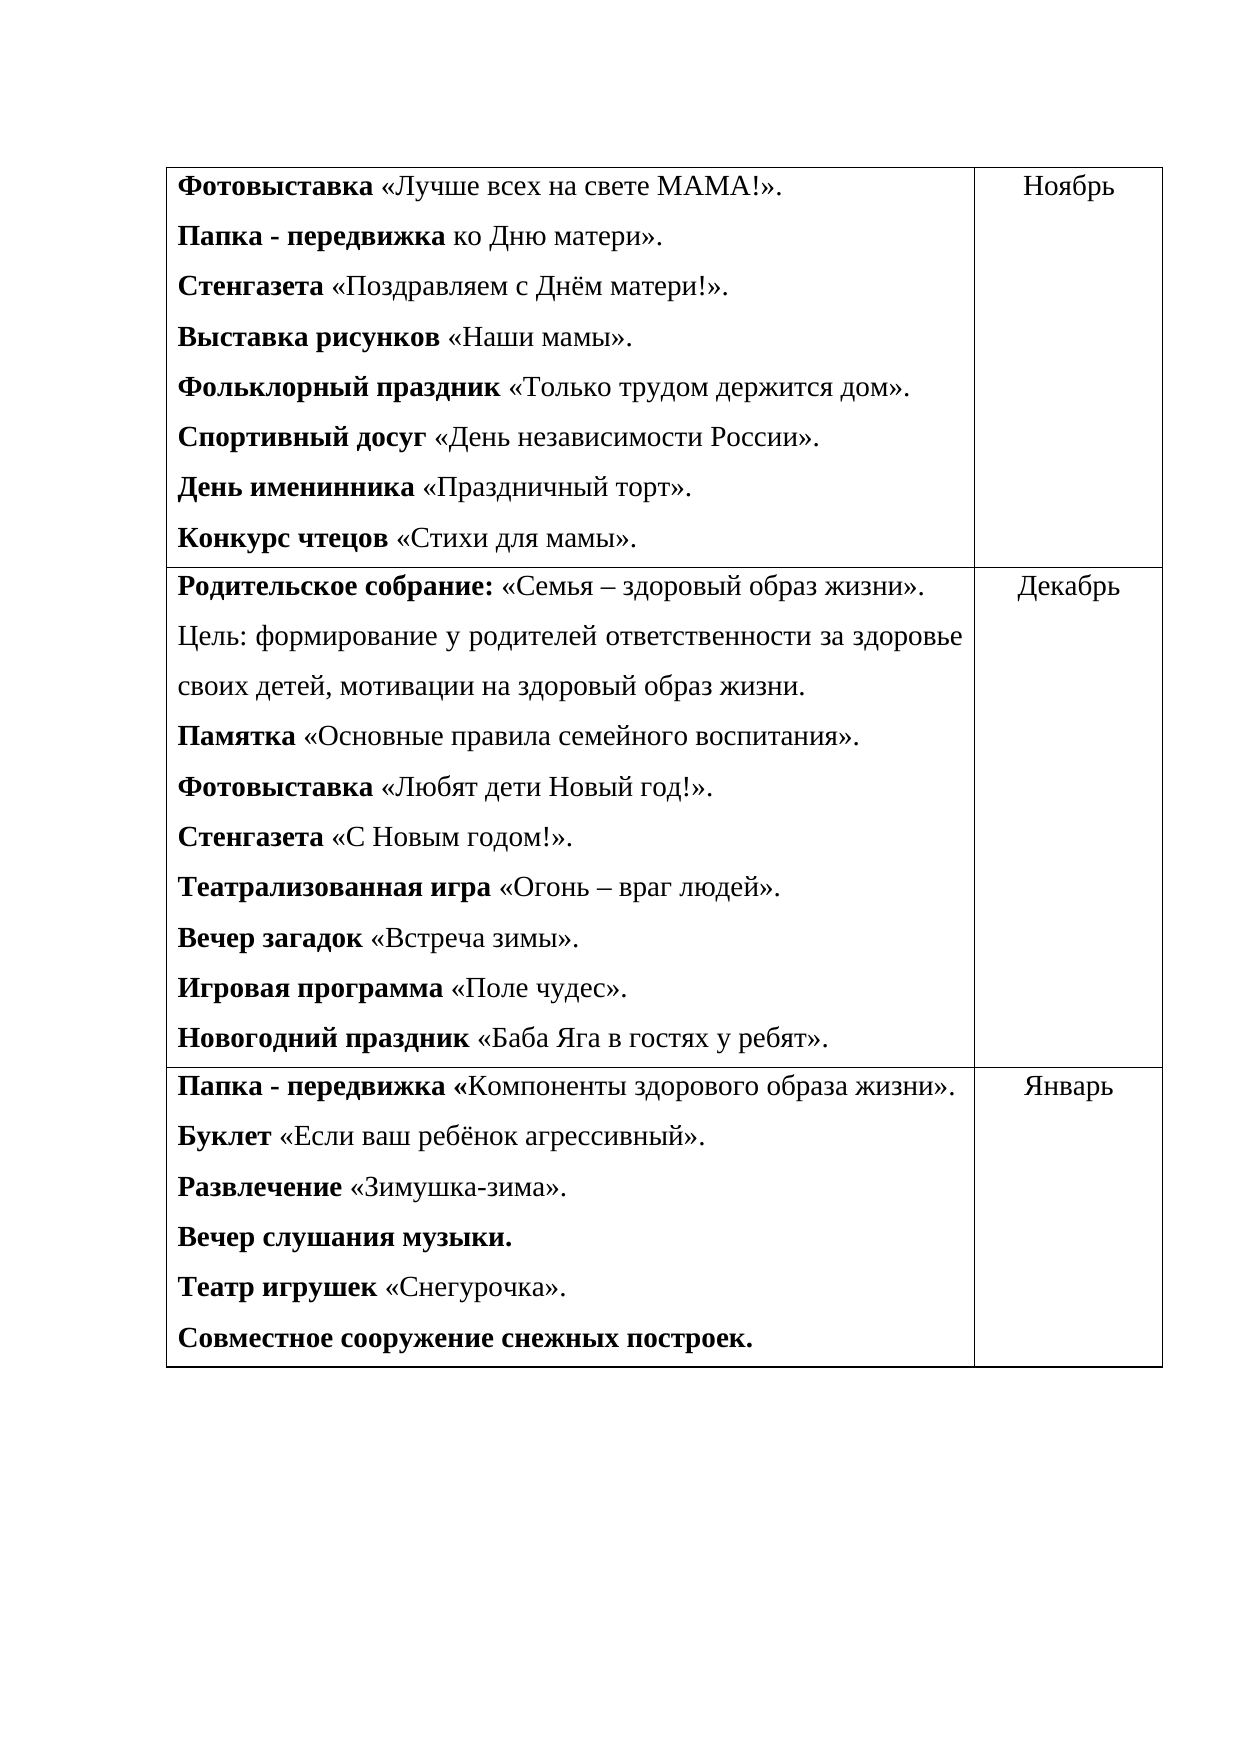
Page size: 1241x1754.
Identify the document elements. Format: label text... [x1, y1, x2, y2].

table_cell Папка - передвижка «Компоненты здорового образа жизни». Буклет «Если ваш ребёнок агрессивный». Развлечение «Зимушка-зима». Вечер слушания музыки. Театр игрушек «Снегурочка». Совместное сооружение снежных построек. [167, 1068, 974, 1366]
table_cell Фотовыставка «Лучше всех на свете МАМА!». Папка - передвижка ко Дню матери». Стенгазета «Поздравляем с Днём матери!». Выставка рисунков «Наши мамы». Фольклорный праздник «Только трудом держится дом». Спортивный досуг «День независимости России». День именинника «Праздничный торт». Конкурс чтецов «Стихи для мамы». [167, 168, 974, 567]
table_cell Декабрь [975, 568, 1162, 1067]
table_cell Ноябрь [975, 168, 1162, 567]
table_cell Январь [975, 1068, 1162, 1366]
table_cell Родительское собрание: «Семья – здоровый образ жизни». Цель: формирование у родителей ответственности за здоровье своих детей, мотивации на здоровый образ жизни. Памятка «Основные правила семейного воспитания». Фотовыставка «Любят дети Новый год!». Стенгазета «С Новым годом!». Театрализованная игра «Огонь – враг людей». Вечер загадок «Встреча зимы». Игровая программа «Поле чудес». Новогодний праздник «Баба Яга в гостях у ребят». [167, 568, 974, 1067]
